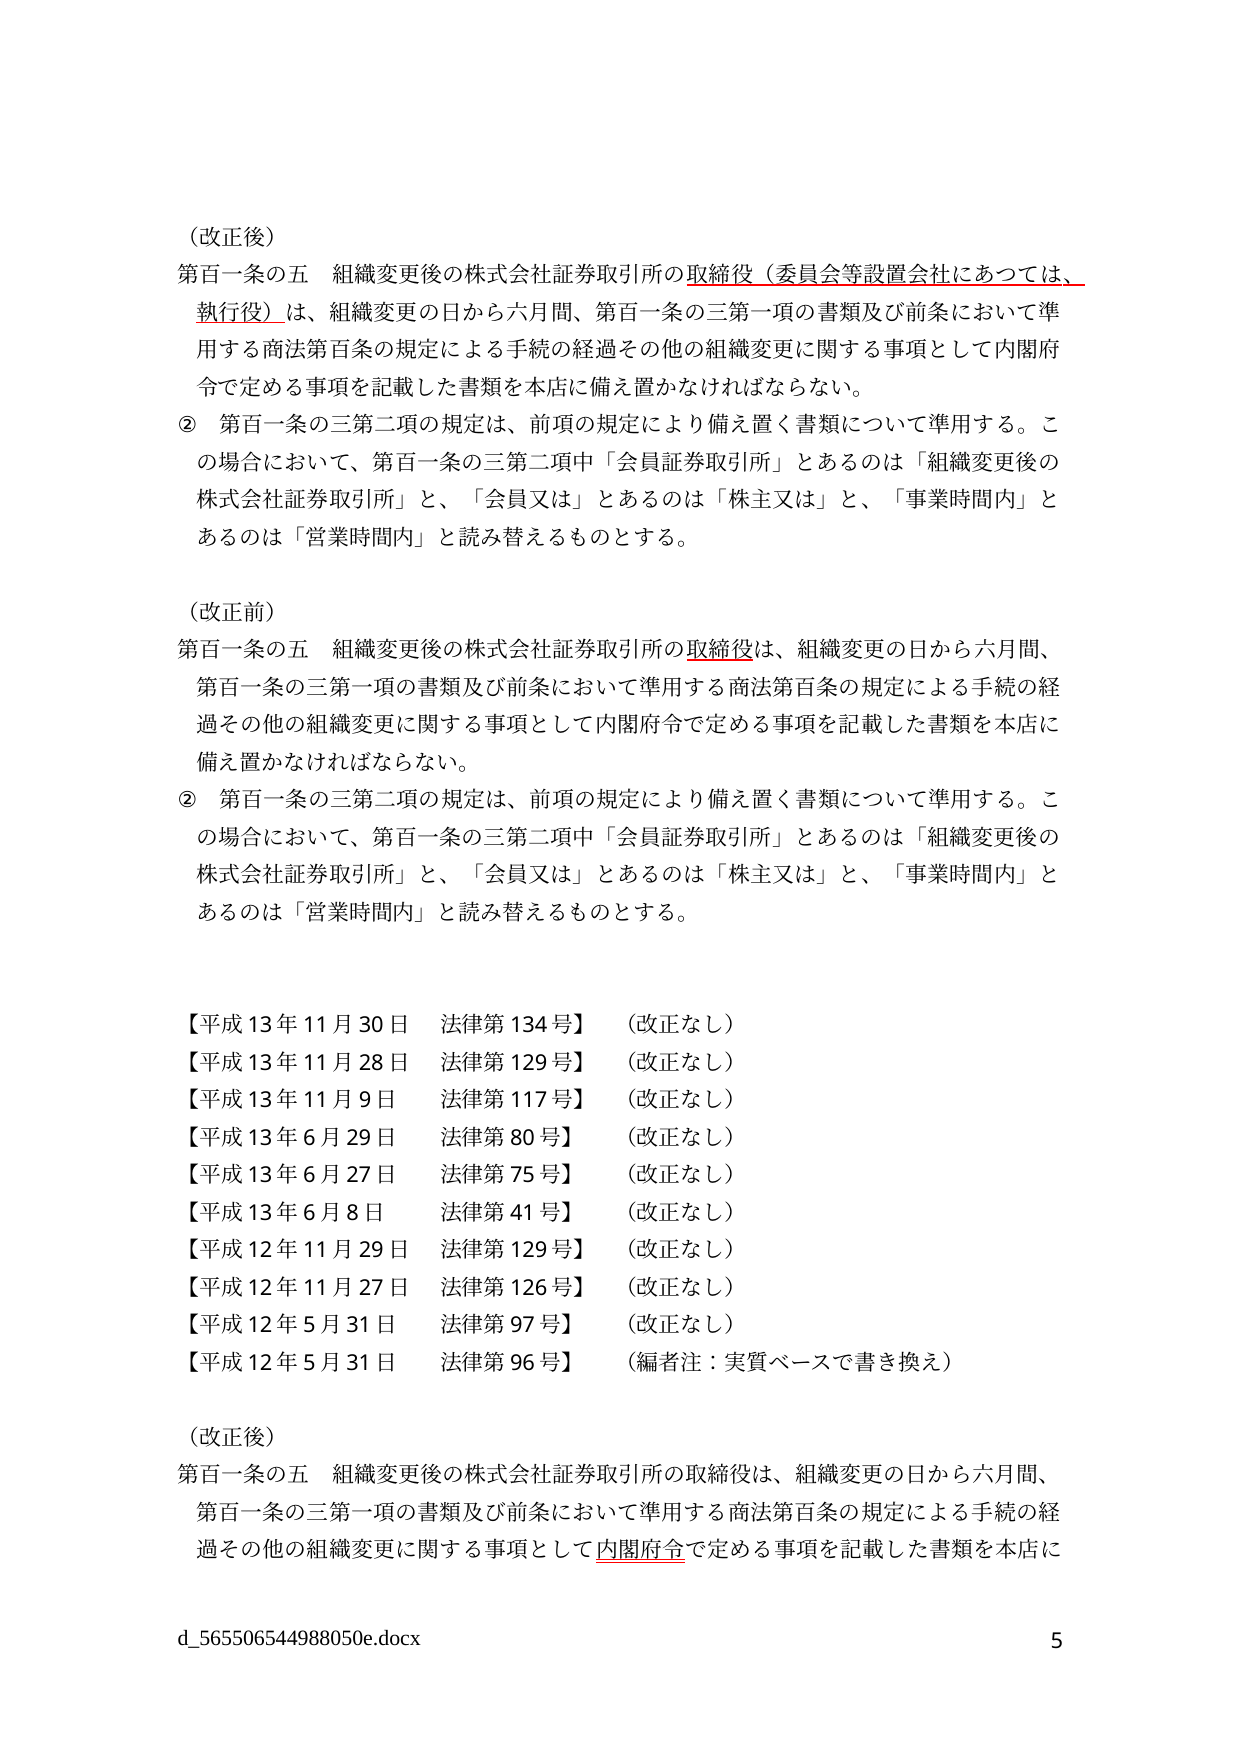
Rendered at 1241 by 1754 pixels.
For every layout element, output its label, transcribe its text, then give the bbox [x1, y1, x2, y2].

text （改正後） [177, 1417, 1063, 1454]
text 第百一条の五 組織変更後の株式会社証券取引所の取締役は、組織変更の日から六月間、第百一条の三第一項の書類及び前条において準用する商法第百条の規定による手続の経過その他の組織変更に関する事項として内閣府令で定める事項を記載した書類を本店に備え置かなければならない。 [177, 629, 1063, 779]
text 【平成12年11月29日 法律第129号】 （改正なし） [177, 1229, 1063, 1267]
text 【平成13年6月29日 法律第80号】 （改正なし） [177, 1117, 1063, 1154]
text 【平成12年5月31日 法律第97号】 （改正なし） [177, 1304, 1063, 1342]
text 【平成13年11月28日 法律第129号】 （改正なし） [177, 1042, 1063, 1079]
text 【平成13年6月8日 法律第41号】 （改正なし） [177, 1192, 1063, 1229]
text （改正前） [177, 592, 1063, 629]
text 【平成13年11月9日 法律第117号】 （改正なし） [177, 1079, 1063, 1117]
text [177, 1454, 1063, 1567]
text 【平成12年5月31日 法律第96号】 （編者注：実質ベースで書き換え） [177, 1342, 1063, 1379]
text （改正後） [177, 217, 1063, 254]
text 【平成13年11月30日 法律第134号】 （改正なし） [177, 1004, 1063, 1042]
text ② 第百一条の三第二項の規定は、前項の規定により備え置く書類について準用する。この場合において、第百一条の三第二項中「会員証券取引所」とあるのは「組織変更後の株式会社証券取引所」と、「会員又は」とあるのは「株主又は」と、「事業時間内」とあるのは「営業時間内」と読み替えるものとする。 [177, 779, 1063, 929]
text 第百一条の五 組織変更後の株式会社証券取引所の取締役（委員会等設置会社にあつては、執行役）は、組織変更の日から六月間、第百一条の三第一項の書類及び前条において準用する商法第百条の規定による手続の経過その他の組織変更に関する事項として内閣府令で定める事項を記載した書類を本店に備え置かなければならない。 [177, 254, 1063, 404]
text 【平成13年6月27日 法律第75号】 （改正なし） [177, 1154, 1063, 1192]
text ② 第百一条の三第二項の規定は、前項の規定により備え置く書類について準用する。この場合において、第百一条の三第二項中「会員証券取引所」とあるのは「組織変更後の株式会社証券取引所」と、「会員又は」とあるのは「株主又は」と、「事業時間内」とあるのは「営業時間内」と読み替えるものとする。 [177, 404, 1063, 554]
text 【平成12年11月27日 法律第126号】 （改正なし） [177, 1267, 1063, 1304]
